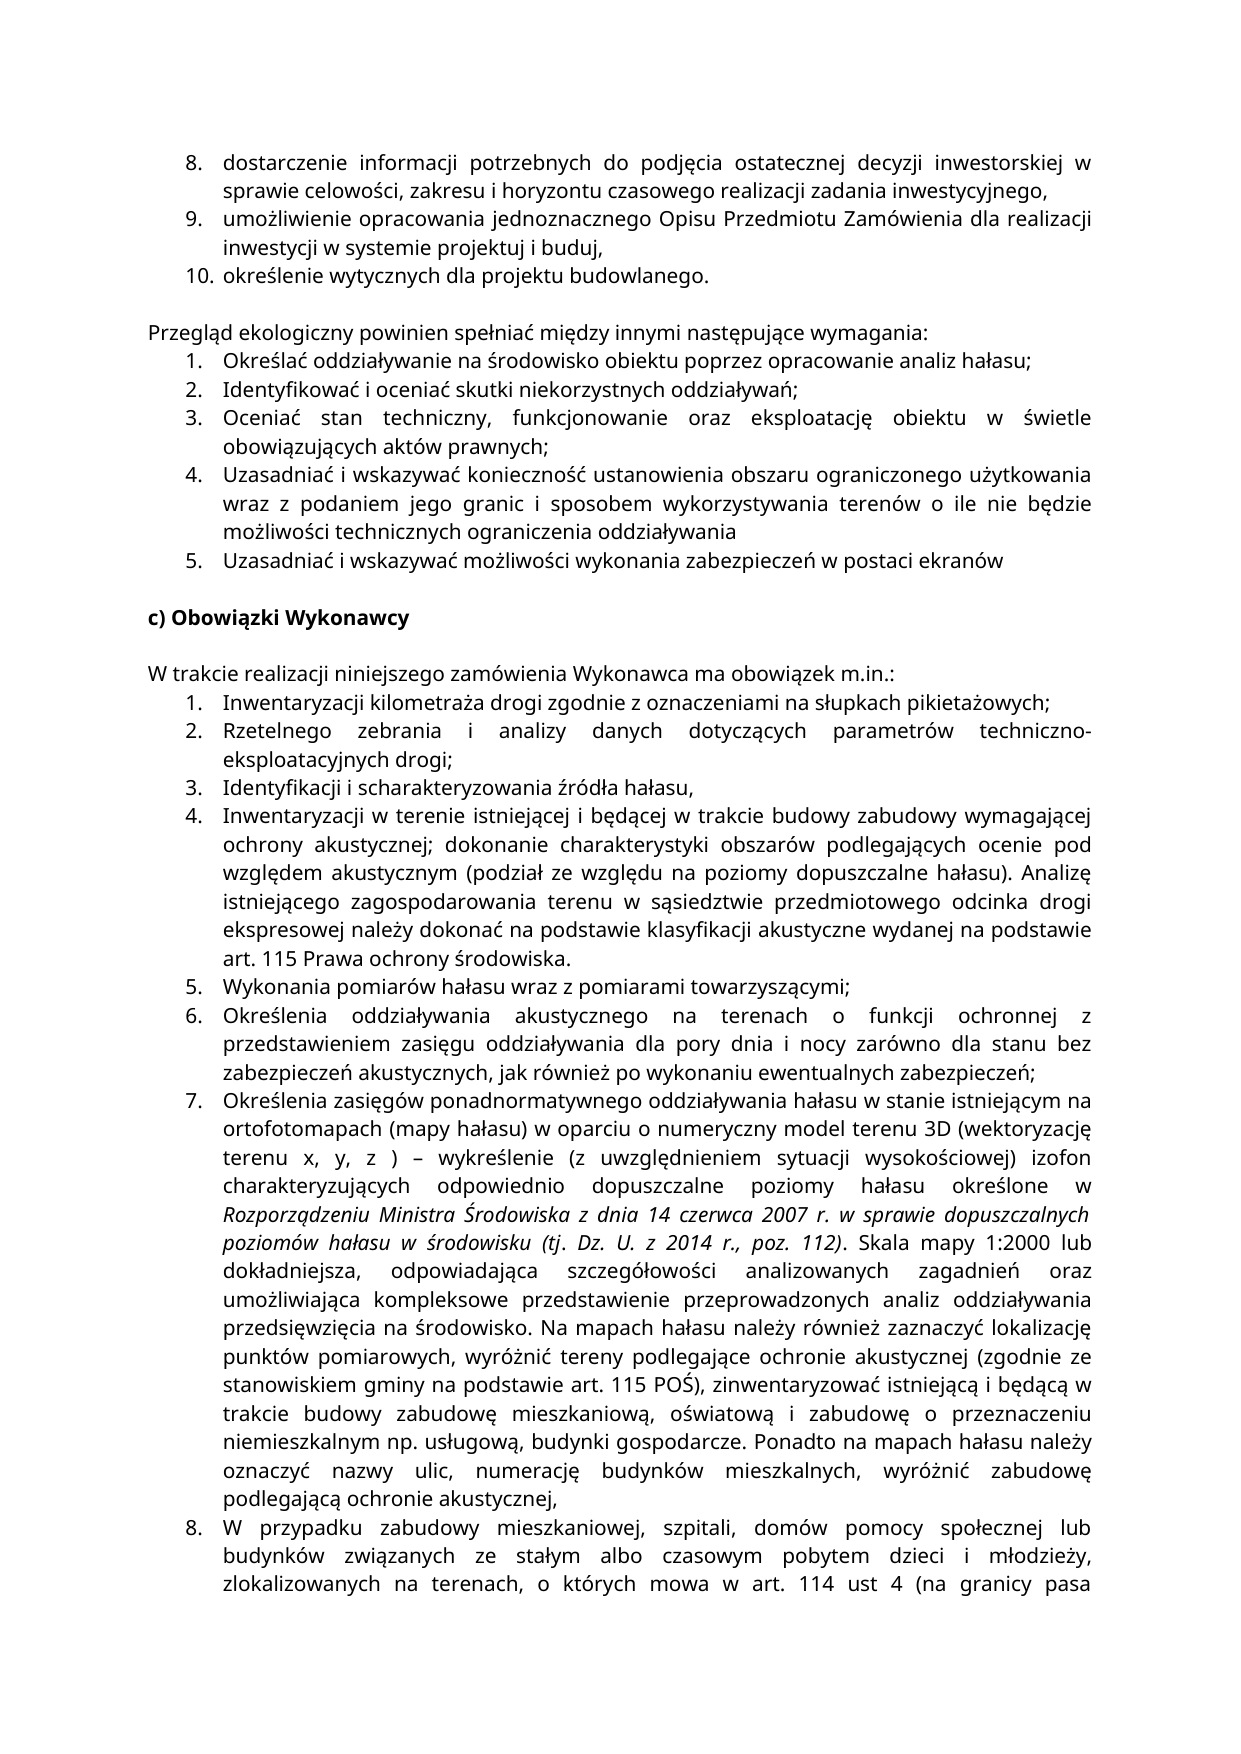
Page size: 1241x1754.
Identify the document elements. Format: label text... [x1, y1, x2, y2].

text Przegląd ekologiczny powinien spełniać między innymi następujące wymagania: [148, 318, 1093, 347]
list dostarczenie informacji potrzebnych do podjęcia ostatecznej decyzji inwestorskiej w sprawie celowości, zakresu i horyzontu czasowego realizacji zadania inwestycyjnego, [185, 148, 1093, 204]
list umożliwienie opracowania jednoznacznego Opisu Przedmiotu Zamówienia dla realizacji inwestycji w systemie projektuj i buduj, [185, 204, 1093, 261]
list Identyfikacji i scharakteryzowania źródła hałasu, [185, 773, 1093, 802]
list Inwentaryzacji kilometraża drogi zgodnie z oznaczeniami na słupkach pikietażowych; [185, 688, 1093, 716]
list Wykonania pomiarów hałasu wraz z pomiarami towarzyszącymi; [185, 972, 1093, 1001]
list Inwentaryzacji w terenie istniejącej i będącej w trakcie budowy zabudowy wymagającej ochrony akustycznej; dokonanie charakterystyki obszarów podlegających ocenie pod względem akustycznym (podział ze względu na poziomy dopuszczalne hałasu). Analizę istniejącego zagospodarowania terenu w sąsiedztwie przedmiotowego odcinka drogi ekspresowej należy dokonać na podstawie klasyfikacji akustyczne wydanej na podstawie art. 115 Prawa ochrony środowiska. [185, 802, 1093, 972]
list określenie wytycznych dla projektu budowlanego. [185, 261, 1093, 290]
list Identyfikować i oceniać skutki niekorzystnych oddziaływań; [185, 375, 1093, 403]
list Rzetelnego zebrania i analizy danych dotyczących parametrów techniczno-eksploatacyjnych drogi; [185, 716, 1093, 773]
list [185, 1513, 1093, 1598]
text W trakcie realizacji niniejszego zamówienia Wykonawca ma obowiązek m.in.: [148, 659, 1093, 688]
list Uzasadniać i wskazywać możliwości wykonania zabezpieczeń w postaci ekranów [185, 546, 1093, 574]
list Oceniać stan techniczny, funkcjonowanie oraz eksploatację obiektu w świetle obowiązujących aktów prawnych; [185, 403, 1093, 460]
list Określać oddziaływanie na środowisko obiektu poprzez opracowanie analiz hałasu; [185, 347, 1093, 375]
list Określenia oddziaływania akustycznego na terenach o funkcji ochronnej z przedstawieniem zasięgu oddziaływania dla pory dnia i nocy zarówno dla stanu bez zabezpieczeń akustycznych, jak również po wykonaniu ewentualnych zabezpieczeń; [185, 1001, 1093, 1086]
list Określenia zasięgów ponadnormatywnego oddziaływania hałasu w stanie istniejącym na ortofotomapach (mapy hałasu) w oparciu o numeryczny model terenu 3D (wektoryzację terenu x, y, z ) – wykreślenie (z uwzględnieniem sytuacji wysokościowej) izofon charakteryzujących odpowiednio dopuszczalne poziomy hałasu określone w Rozporządzeniu Ministra Środowiska z dnia 14 czerwca 2007 r. w sprawie dopuszczalnych poziomów hałasu w środowisku (tj. Dz. U. z 2014 r., poz. 112). Skala mapy 1:2000 lub dokładniejsza, odpowiadająca szczegółowości analizowanych zagadnień oraz umożliwiająca kompleksowe przedstawienie przeprowadzonych analiz oddziaływania przedsięwzięcia na środowisko. Na mapach hałasu należy również zaznaczyć lokalizację punktów pomiarowych, wyróżnić tereny podlegające ochronie akustycznej (zgodnie ze stanowiskiem gminy na podstawie art. 115 POŚ), zinwentaryzować istniejącą i będącą w trakcie budowy zabudowę mieszkaniową, oświatową i zabudowę o przeznaczeniu niemieszkalnym np. usługową, budynki gospodarcze. Ponadto na mapach hałasu należy oznaczyć nazwy ulic, numerację budynków mieszkalnych, wyróżnić zabudowę podlegającą ochronie akustycznej, [185, 1086, 1093, 1513]
text c) Obowiązki Wykonawcy [148, 603, 1093, 631]
list Uzasadniać i wskazywać konieczność ustanowienia obszaru ograniczonego użytkowania wraz z podaniem jego granic i sposobem wykorzystywania terenów o ile nie będzie możliwości technicznych ograniczenia oddziaływania [185, 460, 1093, 546]
